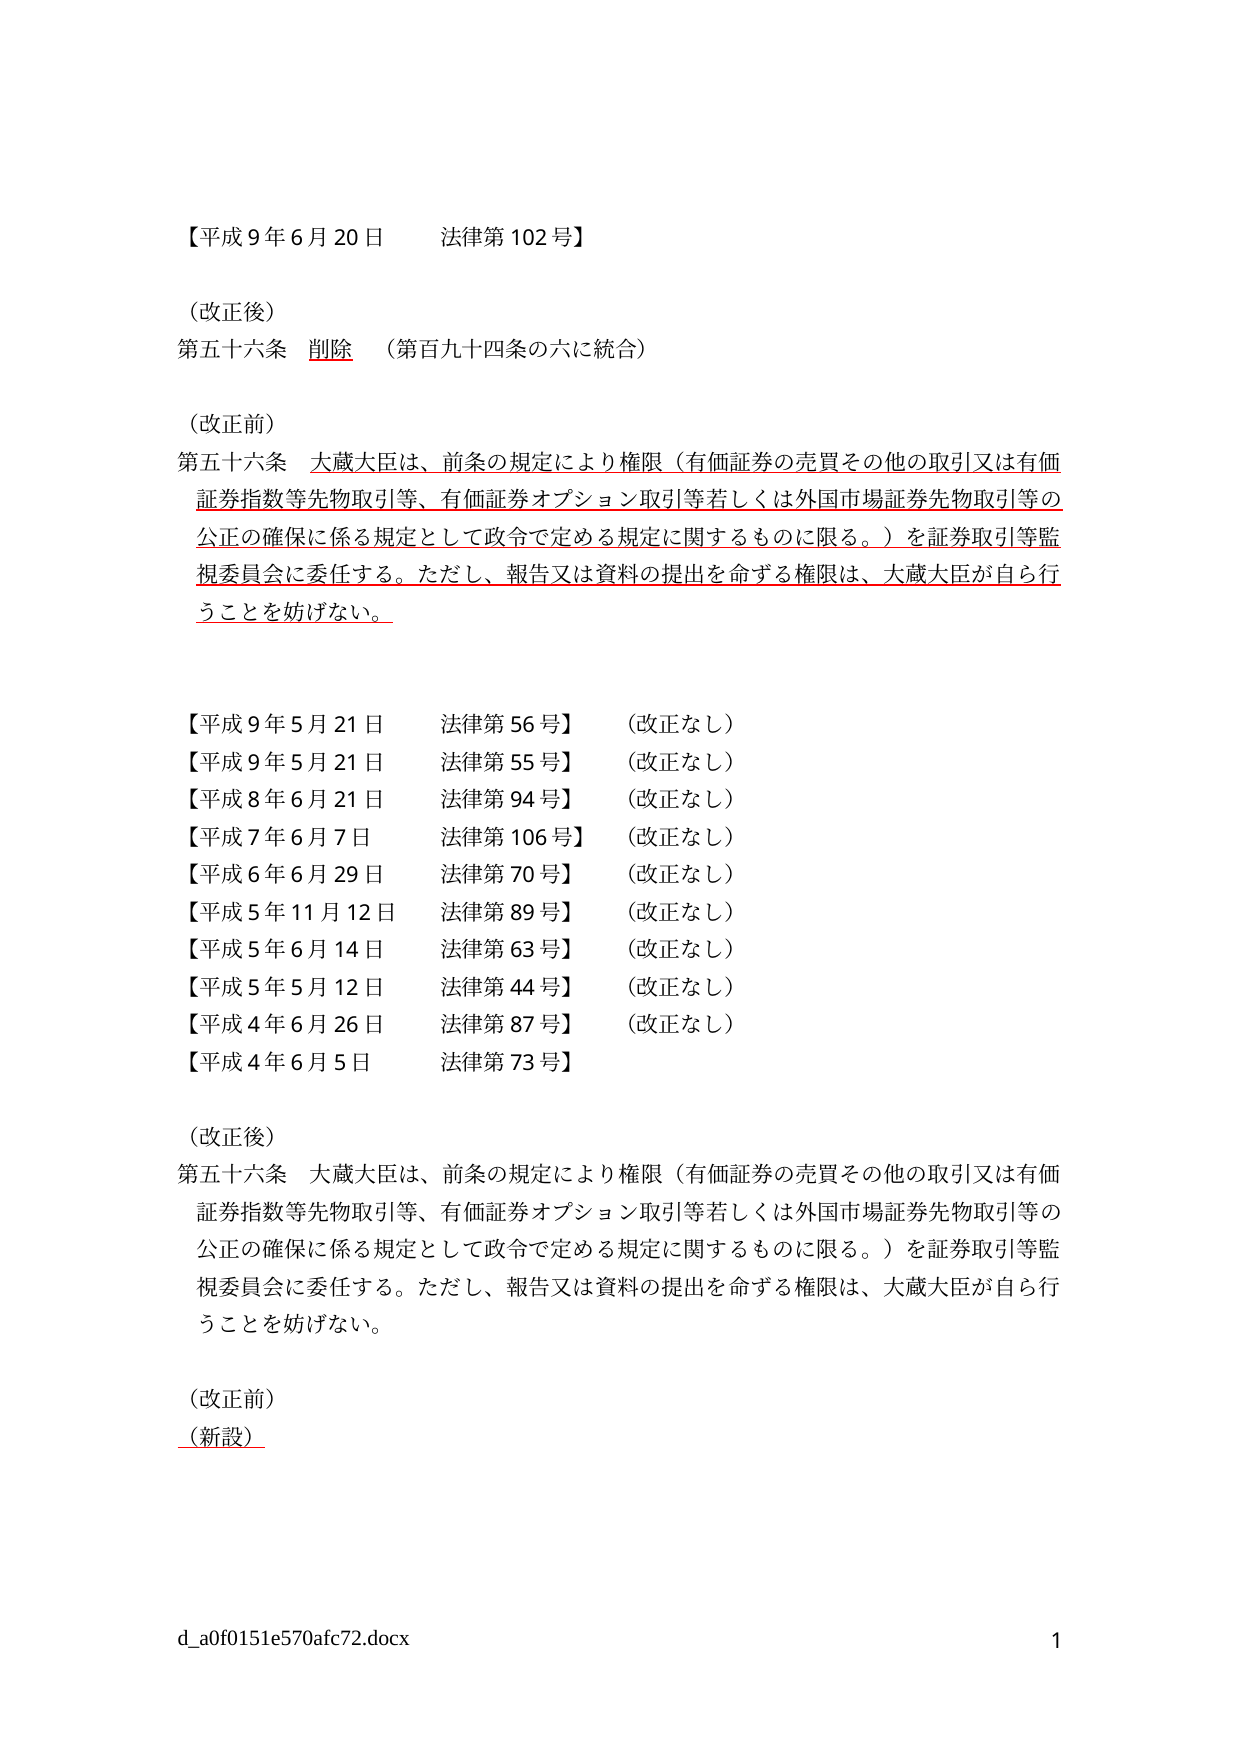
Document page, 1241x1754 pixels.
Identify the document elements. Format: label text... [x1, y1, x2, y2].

text （改正前） [177, 1379, 1063, 1417]
text （改正前） [177, 404, 1063, 442]
text 【平成6年6月29日 法律第70号】 （改正なし） [177, 854, 1063, 892]
text 【平成8年6月21日 法律第94号】 （改正なし） [177, 779, 1063, 817]
text 第五十六条 大蔵大臣は、前条の規定により権限（有価証券の売買その他の取引又は有価証券指数等先物取引等、有価証券オプション取引等若しくは外国市場証券先物取引等の公正の確保に係る規定として政令で定める規定に関するものに限る。）を証券取引等監視委員会に委任する。ただし、報告又は資料の提出を命ずる権限は、大蔵大臣が自ら行うことを妨げない。 [177, 1154, 1063, 1342]
text （改正後） [177, 292, 1063, 329]
text 【平成5年11月12日 法律第89号】 （改正なし） [177, 892, 1063, 929]
text 第五十六条 削除 （第百九十四条の六に統合） [177, 329, 1063, 367]
text 【平成4年6月5日 法律第73号】 [177, 1042, 1063, 1079]
text 【平成4年6月26日 法律第87号】 （改正なし） [177, 1004, 1063, 1042]
text （改正後） [177, 1117, 1063, 1154]
text 【平成7年6月7日 法律第106号】 （改正なし） [177, 817, 1063, 854]
text 【平成9年5月21日 法律第55号】 （改正なし） [177, 742, 1063, 779]
text 第五十六条 大蔵大臣は、前条の規定により権限（有価証券の売買その他の取引又は有価証券指数等先物取引等、有価証券オプション取引等若しくは外国市場証券先物取引等の公正の確保に係る規定として政令で定める規定に関するものに限る。）を証券取引等監視委員会に委任する。ただし、報告又は資料の提出を命ずる権限は、大蔵大臣が自ら行うことを妨げない。 [177, 442, 1063, 629]
text 【平成9年5月21日 法律第56号】 （改正なし） [177, 704, 1063, 742]
text 【平成5年5月12日 法律第44号】 （改正なし） [177, 967, 1063, 1004]
text 【平成9年6月20日 法律第102号】 [177, 217, 1063, 254]
text （新設） [177, 1417, 1063, 1454]
text 【平成5年6月14日 法律第63号】 （改正なし） [177, 929, 1063, 967]
